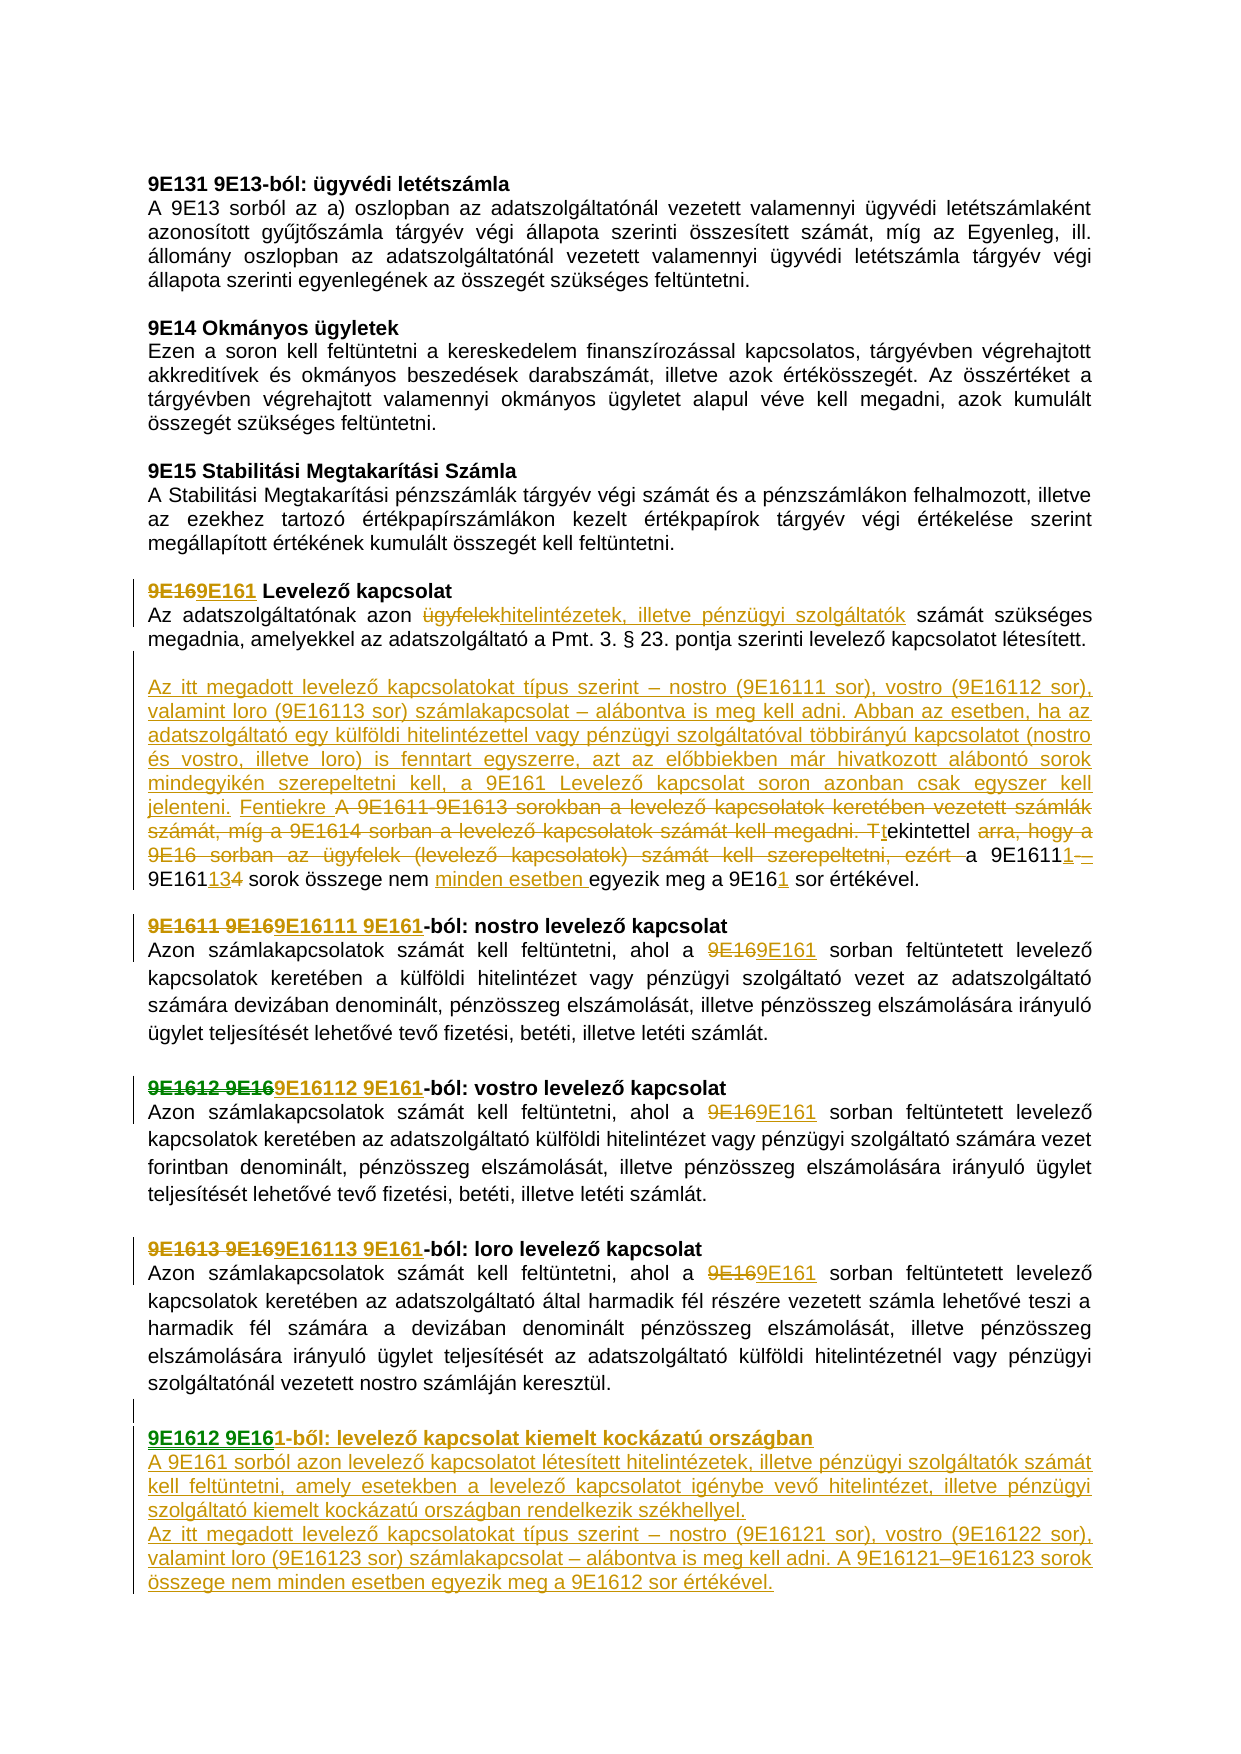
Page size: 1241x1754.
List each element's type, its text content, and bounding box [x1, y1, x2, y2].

text Ezen a soron kell feltüntetni a kereskedelem finanszírozással kapcsolatos, tárgyévben végrehajtott akkreditívek és okmányos beszedések darabszámát, illetve azok értékösszegét. Az összértéket a tárgyévben végrehajtott valamennyi okmányos ügyletet alapul véve kell megadni, azok kumulált összegét szükséges feltüntetni. [148, 339, 1093, 435]
text 9E131 9E13-ból: ügyvédi letétszámla [148, 172, 1093, 196]
text ekintettel a 9E16119E161 sorok összege nem egyezik meg a 9E16 sor értékével. [148, 793, 1093, 890]
text 9E15 Stabilitási Megtakarítási Számla [148, 459, 1093, 483]
text ekintettel a 9E16119E161 sorok összege nem egyezik meg a 9E16 sor értékével. [148, 675, 1093, 696]
text Levelező kapcsolat [148, 579, 1093, 603]
text A Stabilitási Megtakarítási pénzszámlák tárgyév végi számát és a pénzszámlákon felhalmozott, illetve az ezekhez tartozó értékpapírszámlákon kezelt értékpapírok tárgyév végi értékelése szerint megállapított értékének kumulált összegét kell feltüntetni. [148, 483, 1093, 555]
text Azon számlakapcsolatok számát kell feltüntetni, ahol a sorban feltüntetett levelező kapcsolatok keretében a külföldi hitelintézet vagy pénzügyi szolgáltató vezet az adatszolgáltató számára devizában denominált, pénzösszeg elszámolását, illetve pénzösszeg elszámolására irányuló ügylet teljesítését lehetővé tevő fizetési, betéti, illetve letéti számlát. [148, 938, 1093, 1045]
text -ból: loro levelező kapcsolat [148, 1237, 1093, 1261]
text ekintettel a 9E16119E161 sorok összege nem egyezik meg a 9E16 sor értékével. [148, 697, 1093, 792]
text Az adatszolgáltatónak azon számát szükséges megadnia, amelyekkel az adatszolgáltató a Pmt. 3. § 23. pontja szerinti levelező kapcsolatot létesített. [148, 603, 1093, 651]
text Azon számlakapcsolatok számát kell feltüntetni, ahol a sorban feltüntetett levelező kapcsolatok keretében az adatszolgáltató által harmadik fél részére vezetett számla lehetővé teszi a harmadik fél számára a devizában denominált pénzösszeg elszámolását, illetve pénzösszeg elszámolására irányuló ügylet teljesítését az adatszolgáltató külföldi hitelintézetnél vagy pénzügyi szolgáltatónál vezetett nostro számláján keresztül. [148, 1261, 1093, 1395]
text -ból: vostro levelező kapcsolat [148, 1076, 1093, 1100]
text A 9E13 sorból az a) oszlopban az adatszolgáltatónál vezetett valamennyi ügyvédi letétszámlaként azonosított gyűjtőszámla tárgyév végi állapota szerinti összesített számát, míg az Egyenleg, ill. állomány oszlopban az adatszolgáltatónál vezetett valamennyi ügyvédi letétszámla tárgyév végi állapota szerinti egyenlegének az összegét szükséges feltüntetni. [148, 196, 1093, 291]
text Azon számlakapcsolatok számát kell feltüntetni, ahol a sorban feltüntetett levelező kapcsolatok keretében az adatszolgáltató külföldi hitelintézet vagy pénzügyi szolgáltató számára vezet forintban denominált, pénzösszeg elszámolását, illetve pénzösszeg elszámolására irányuló ügylet teljesítését lehetővé tevő fizetési, betéti, illetve letéti számlát. [148, 1100, 1093, 1206]
text -ból: nostro levelező kapcsolat [148, 914, 1093, 938]
text 9E14 Okmányos ügyletek [148, 315, 1093, 339]
